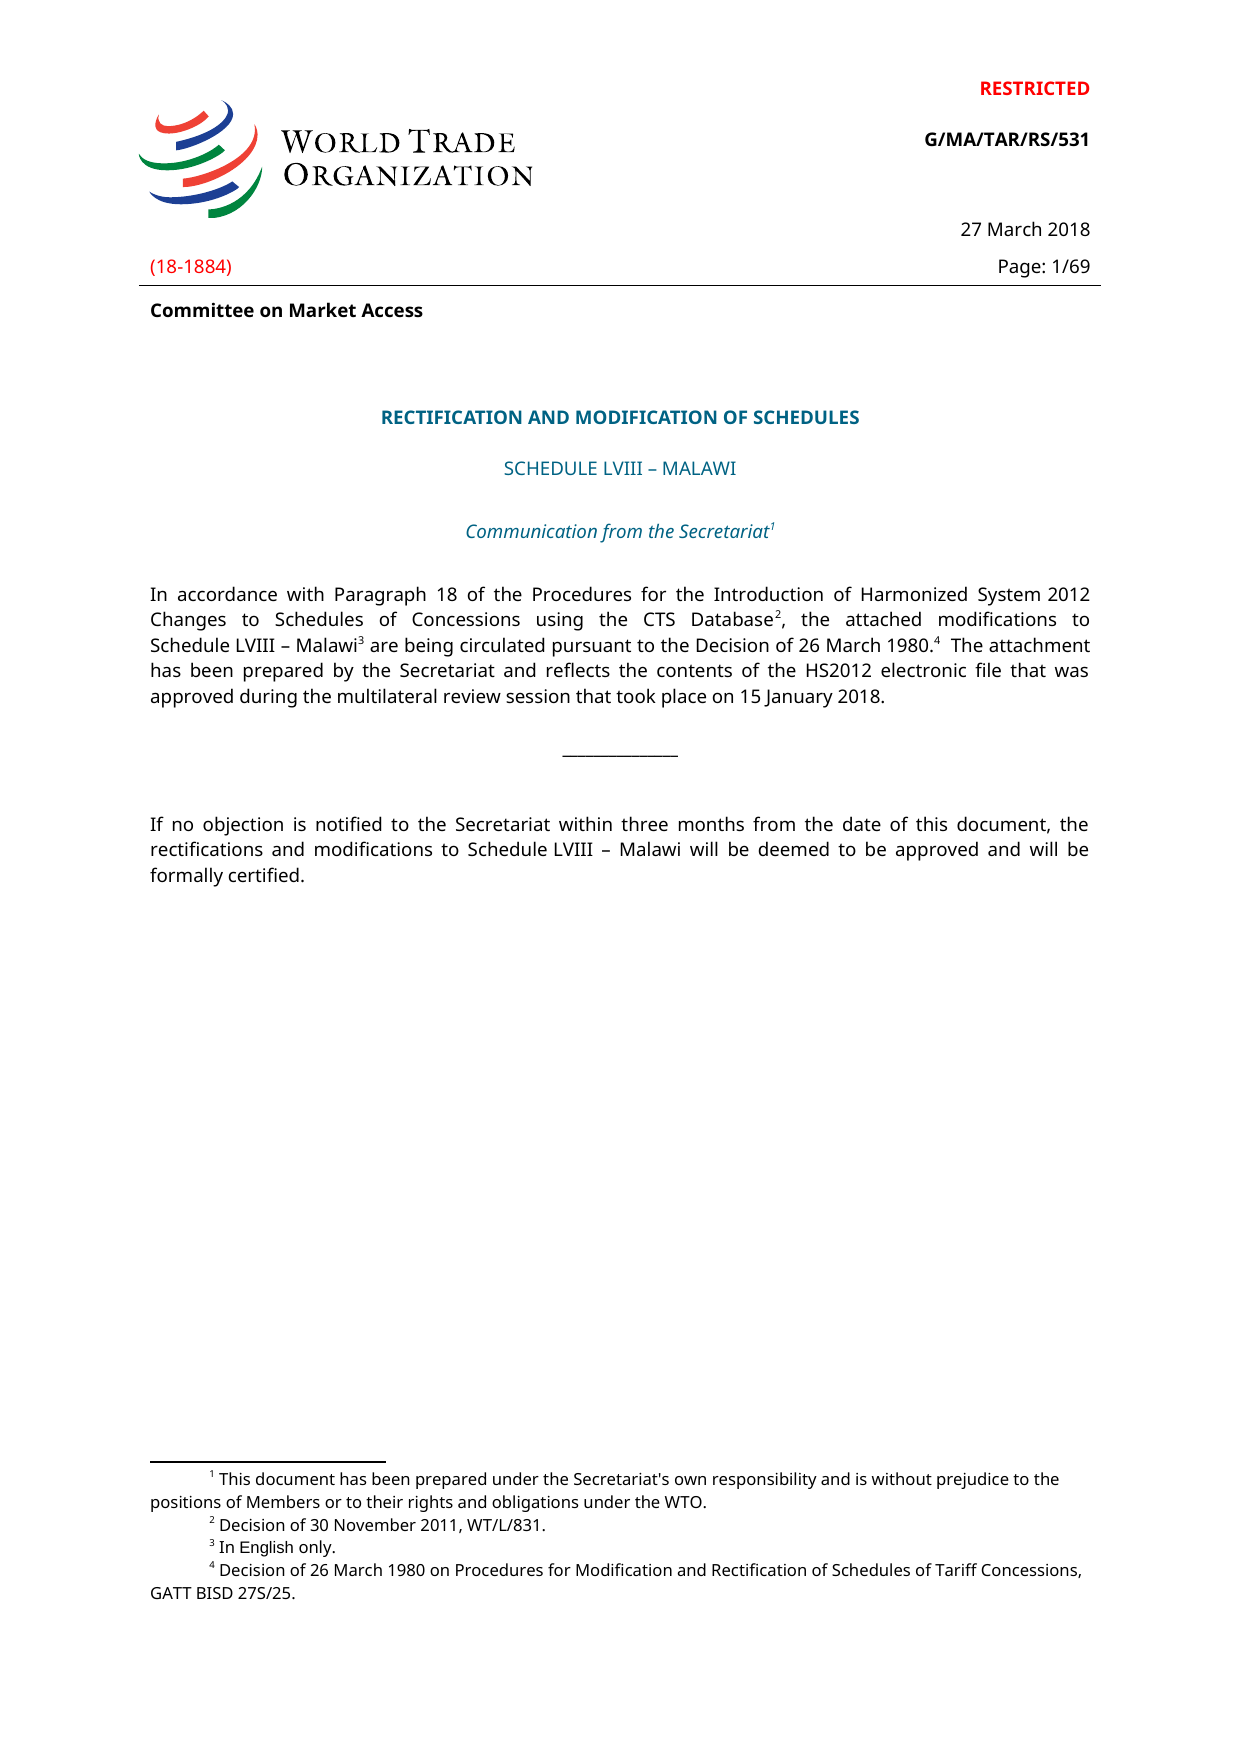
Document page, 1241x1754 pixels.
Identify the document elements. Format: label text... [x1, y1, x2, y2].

title rectification and modification of schedules [150, 405, 1090, 430]
text If no objection is notified to the Secretariat within three months from the date of this document, the rectifications and modifications to Schedule LVIII – Malawi will be deemed to be approved and will be formally certified. [150, 811, 1090, 887]
title Communication from the Secretariat [150, 518, 1090, 544]
text In accordance with Paragraph 18 of the Procedures for the Introduction of Harmonized System 2012 Changes to Schedules of Concessions using the CTS Database, the attached modifications to Schedule LVIII – Malawi are being circulated pursuant to the Decision of 26 March 1980. The attachment has been prepared by the Secretariat and reflects the contents of the HS2012 electronic file that was approved during the multilateral review session that took place on 15 January 2018. [150, 581, 1090, 709]
text _______________ [150, 734, 1090, 760]
title SCHEDULE LViII – malawi [150, 455, 1090, 481]
